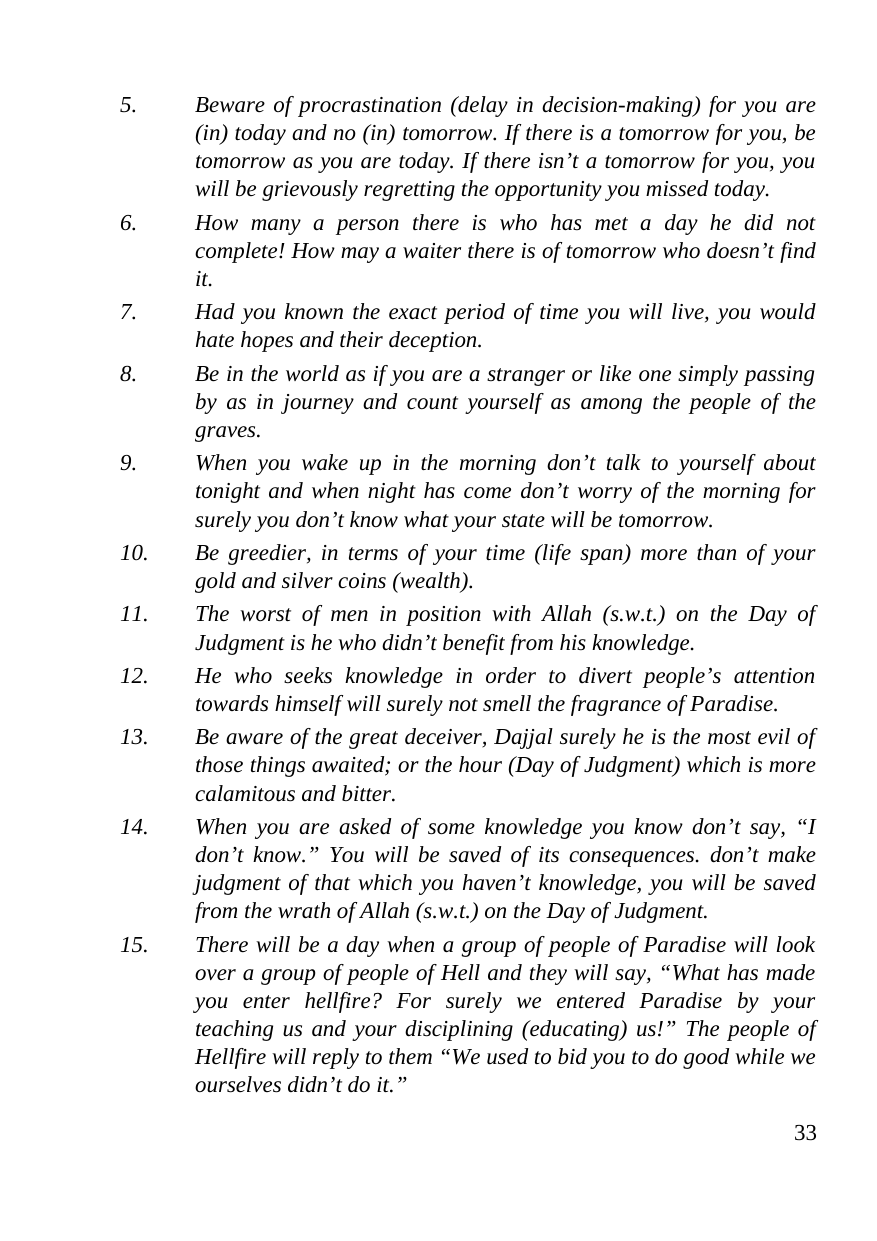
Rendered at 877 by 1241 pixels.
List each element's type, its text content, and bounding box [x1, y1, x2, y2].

text 12. He who seeks knowledge in order to divert people’s attention towards himself will surely not smell the fragrance of Paradise. [120, 661, 817, 717]
text 10. Be greedier, in terms of your time (life span) more than of your gold and silver coins (wealth). [120, 538, 817, 594]
text 6. How many a person there is who has met a day he did not complete! How may a waiter there is of tomorrow who doesn’t find it. [120, 208, 817, 292]
text 9. When you wake up in the morning don’t talk to yourself about tonight and when night has come don’t worry of the morning for surely you don’t know what your state will be tomorrow. [120, 448, 817, 533]
text 14. When you are asked of some knowledge you know don’t say, “I don’t know.” You will be saved of its consequences. don’t make judgment of that which you haven’t knowledge, you will be saved from the wrath of Allah (s.w.t.) on the Day of Judgment. [120, 812, 817, 924]
text 11. The worst of men in position with Allah (s.w.t.) on the Day of Judgment is he who didn’t benefit from his knowledge. [120, 599, 817, 656]
text 8. Be in the world as if you are a stranger or like one simply passing by as in journey and count yourself as among the people of the graves. [120, 359, 817, 443]
text 5. Beware of procrastination (delay in decision-making) for you are (in) today and no (in) tomorrow. If there is a tomorrow for you, be tomorrow as you are today. If there isn’t a tomorrow for you, you will be grievously regretting the opportunity you missed today. [120, 90, 817, 202]
text 13. Be aware of the great deceiver, Dajjal surely he is the most evil of those things awaited; or the hour (Day of Judgment) which is more calamitous and bitter. [120, 722, 817, 807]
text 15. There will be a day when a group of people of Paradise will look over a group of people of Hell and they will say, “What has made you enter hellfire? For surely we entered Paradise by your teaching us and your disciplining (educating) us!” The people of Hellfire will reply to them “We used to bid you to do good while we ourselves didn’t do it.” [120, 929, 817, 1098]
text 7. Had you known the exact period of time you will live, you would hate hopes and their deception. [120, 297, 817, 353]
